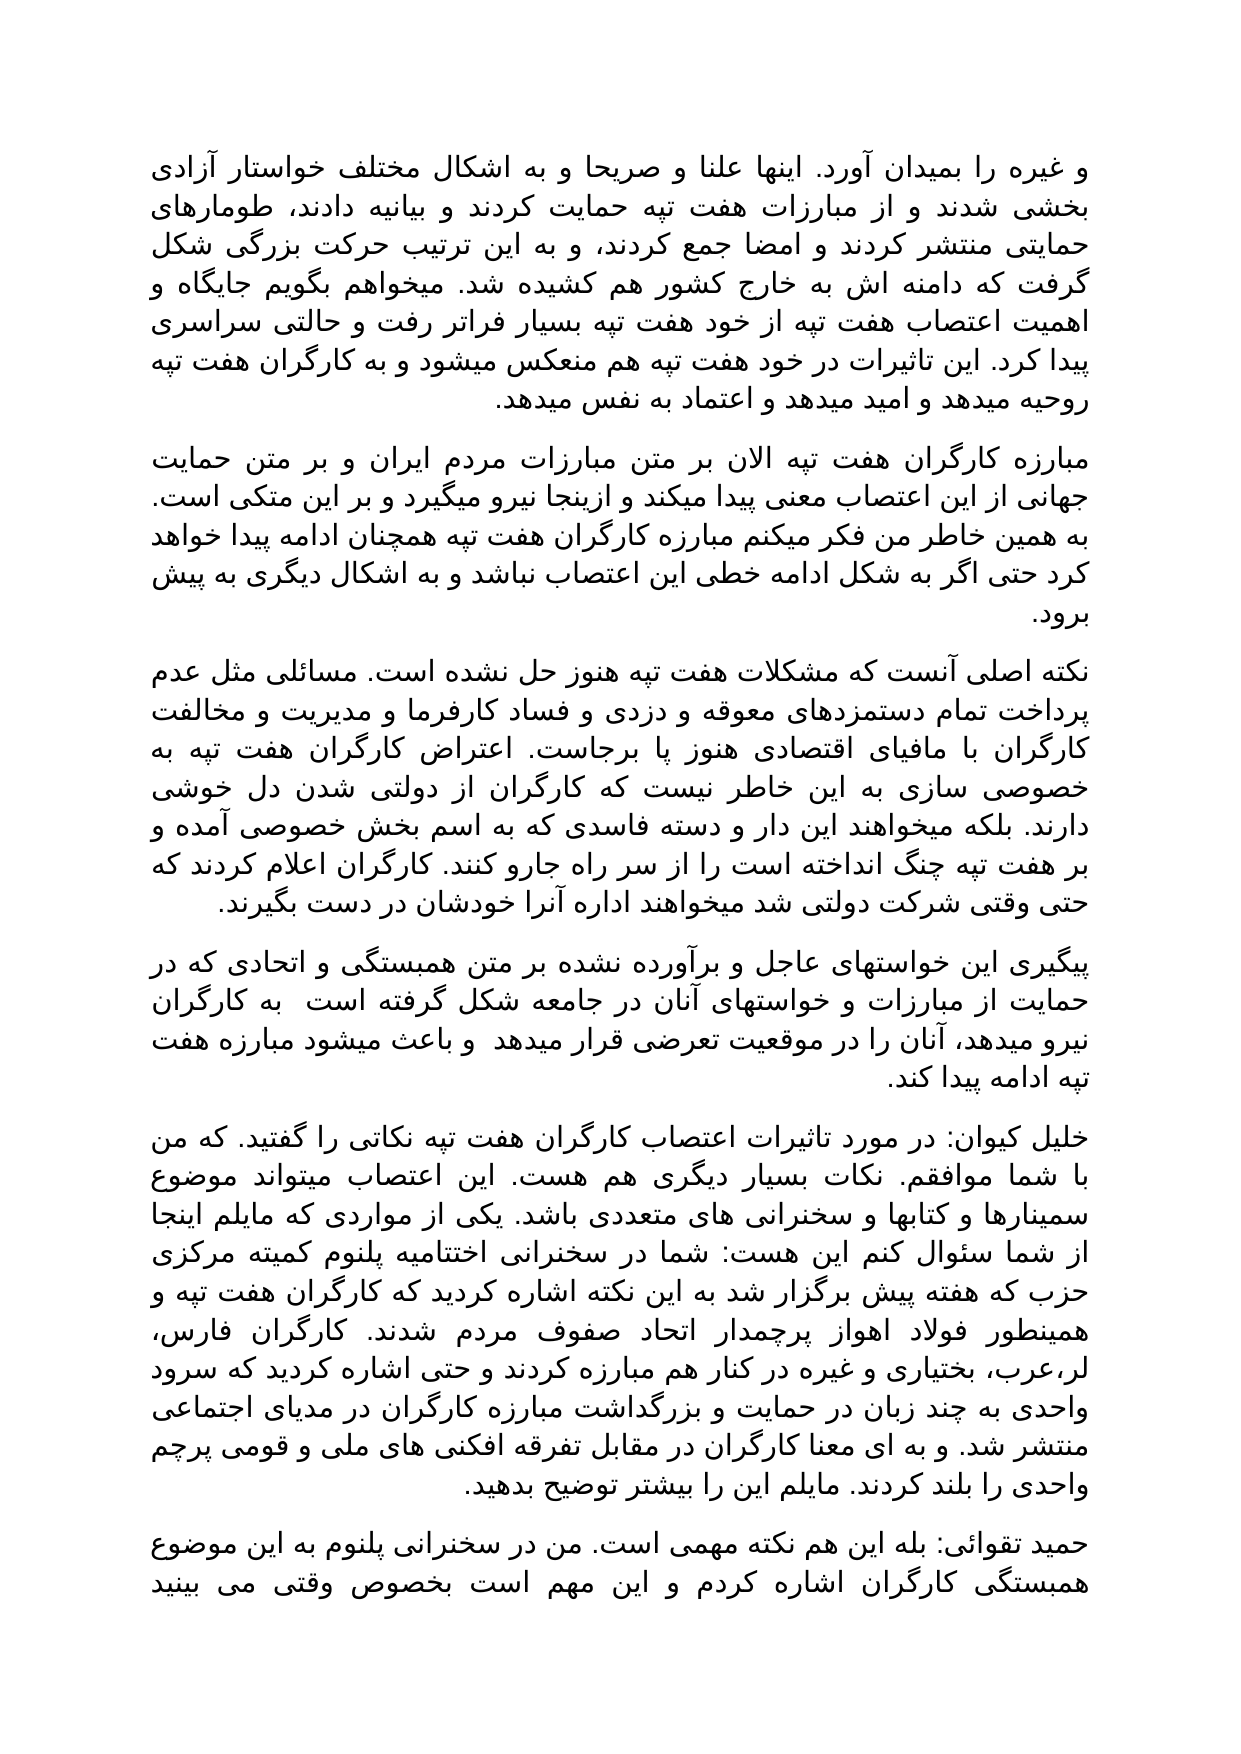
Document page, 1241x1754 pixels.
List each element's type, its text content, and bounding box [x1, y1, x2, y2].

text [150, 1526, 1090, 1598]
text پیگیری این خواستهای عاجل و برآورده نشده بر متن همبستگی و اتحادی که در حمایت از مبارزات و خواستهای آنان در جامعه شکل گرفته است به کارگران نیرو میدهد، آنان را در موقعیت تعرضی قرار میدهد و باعث میشود مبارزه هفت تپه ادامه پیدا کند. [150, 945, 1090, 1094]
text خلیل کیوان: در مورد تاثیرات اعتصاب کارگران هفت تپه نکاتی را گفتید. که من با شما موافقم. نکات بسیار دیگری هم هست. این اعتصاب میتواند موضوع سمینارها و کتابها و سخنرانی های متعددی باشد. یکی از مواردی که مایلم اینجا از شما سئوال کنم این هست: شما در سخنرانی اختتامیه پلنوم کمیته مرکزی حزب که هفته پیش برگزار شد به این نکته اشاره کردید که کارگران هفت تپه و همینطور فولاد اهواز پرچمدار اتحاد صفوف مردم شدند. کارگران فارس، لر،عرب، بختیاری و غیره در کنار هم مبارزه کردند و حتی اشاره کردید که سرود واحدی به چند زبان در حمایت و بزرگداشت مبارزه کارگران در مدیای اجتماعی منتشر شد. و به ای معنا کارگران در مقابل تفرقه افکنی های ملی و قومی پرچم واحدی را بلند کردند. مایلم این را بیشتر توضیح بدهید. [150, 1120, 1090, 1500]
text مبارزه کارگران هفت تپه الان بر متن مبارزات مردم ایران و بر متن حمایت جهانی از این اعتصاب معنی پیدا میکند و ازینجا نیرو میگیرد و بر این متکی است. به همین خاطر من فکر میکنم مبارزه کارگران هفت تپه همچنان ادامه پیدا خواهد کرد حتی اگر به شکل ادامه خطی این اعتصاب نباشد و به اشکال دیگری به پیش برود. [150, 441, 1090, 628]
text نکته اصلی آنست که مشکلات هفت تپه هنوز حل نشده است. مسائلی مثل عدم پرداخت تمام دستمزدهای معوقه و دزدی و فساد کارفرما و مدیریت و مخالفت کارگران با مافیای اقتصادی هنوز پا برجاست. اعتراض کارگران هفت تپه به خصوصی سازی به این خاطر نیست که کارگران از دولتی شدن دل خوشی دارند. بلکه میخواهند این دار و دسته فاسدی که به اسم بخش خصوصی آمده و بر هفت تپه چنگ انداخته است را از سر راه جارو کنند. کارگران اعلام کردند که حتی وقتی شرکت دولتی شد میخواهند اداره آنرا خودشان در دست بگیرند. [150, 654, 1090, 919]
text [150, 150, 1090, 415]
